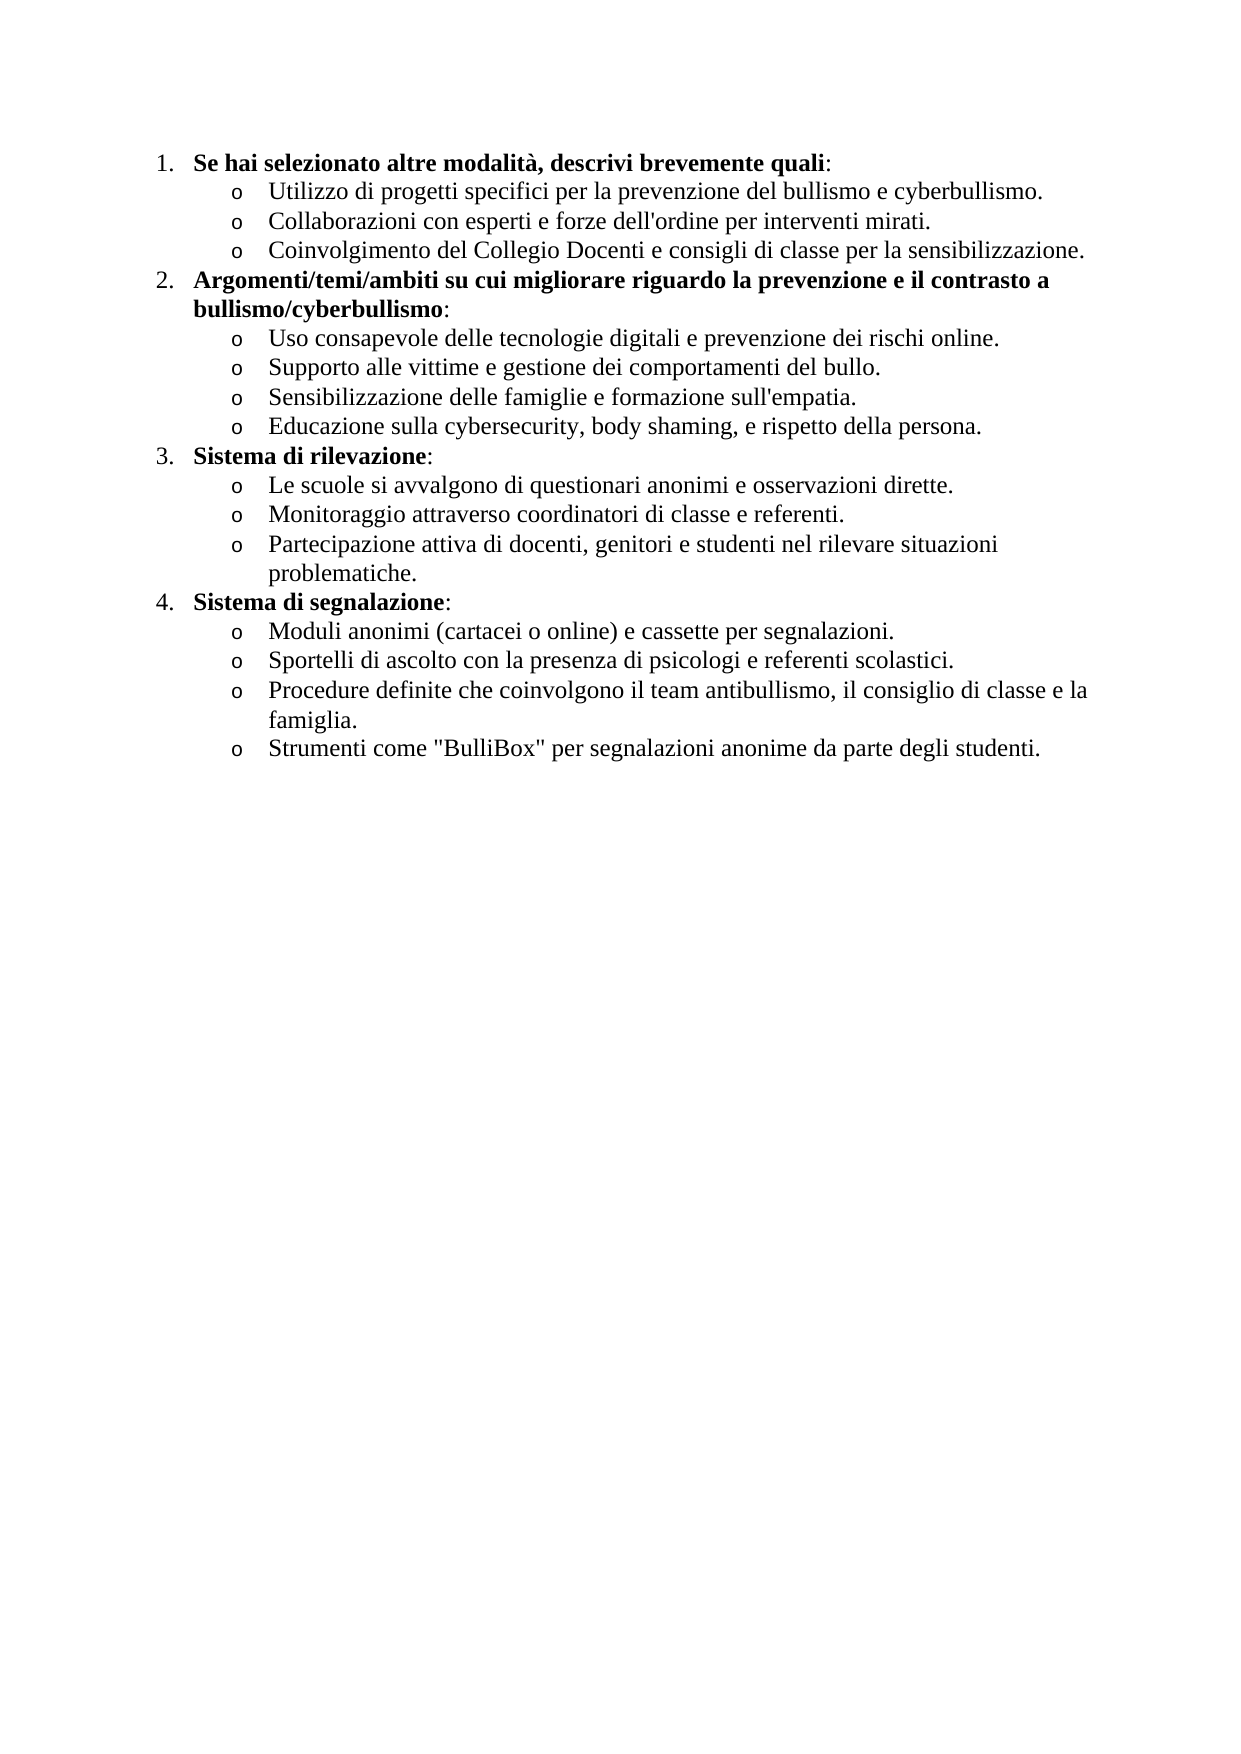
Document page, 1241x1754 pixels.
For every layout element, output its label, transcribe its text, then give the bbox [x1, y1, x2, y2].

list Procedure definite che coinvolgono il team antibullismo, il consiglio di classe e la famiglia. [231, 675, 1122, 733]
list Moduli anonimi (cartacei o online) e cassette per segnalazioni. [231, 616, 1122, 646]
list Monitoraggio attraverso coordinatori di classe e referenti. [231, 499, 1122, 529]
list Argomenti/temi/ambiti su cui migliorare riguardo la prevenzione e il contrasto a bullismo/cyberbullismo: [156, 265, 1122, 323]
list Sistema di rilevazione: [156, 441, 1122, 470]
list Utilizzo di progetti specifici per la prevenzione del bullismo e cyberbullismo. [231, 176, 1122, 206]
list Coinvolgimento del Collegio Docenti e consigli di classe per la sensibilizzazione. [231, 236, 1122, 265]
list Se hai selezionato altre modalità, descrivi brevemente quali: [156, 148, 1122, 176]
list Le scuole si avvalgono di questionari anonimi e osservazioni dirette. [231, 470, 1122, 499]
list Partecipazione attiva di docenti, genitori e studenti nel rilevare situazioni problematiche. [231, 529, 1122, 587]
list Sensibilizzazione delle famiglie e formazione sull'empatia. [231, 382, 1122, 411]
list Collaborazioni con esperti e forze dell'ordine per interventi mirati. [231, 206, 1122, 236]
list Sistema di segnalazione: [156, 587, 1122, 616]
list Strumenti come "BulliBox" per segnalazioni anonime da parte degli studenti. [231, 733, 1122, 763]
list Sportelli di ascolto con la presenza di psicologi e referenti scolastici. [231, 646, 1122, 675]
list Educazione sulla cybersecurity, body shaming, e rispetto della persona. [231, 411, 1122, 441]
list Uso consapevole delle tecnologie digitali e prevenzione dei rischi online. [231, 323, 1122, 352]
list Supporto alle vittime e gestione dei comportamenti del bullo. [231, 352, 1122, 382]
